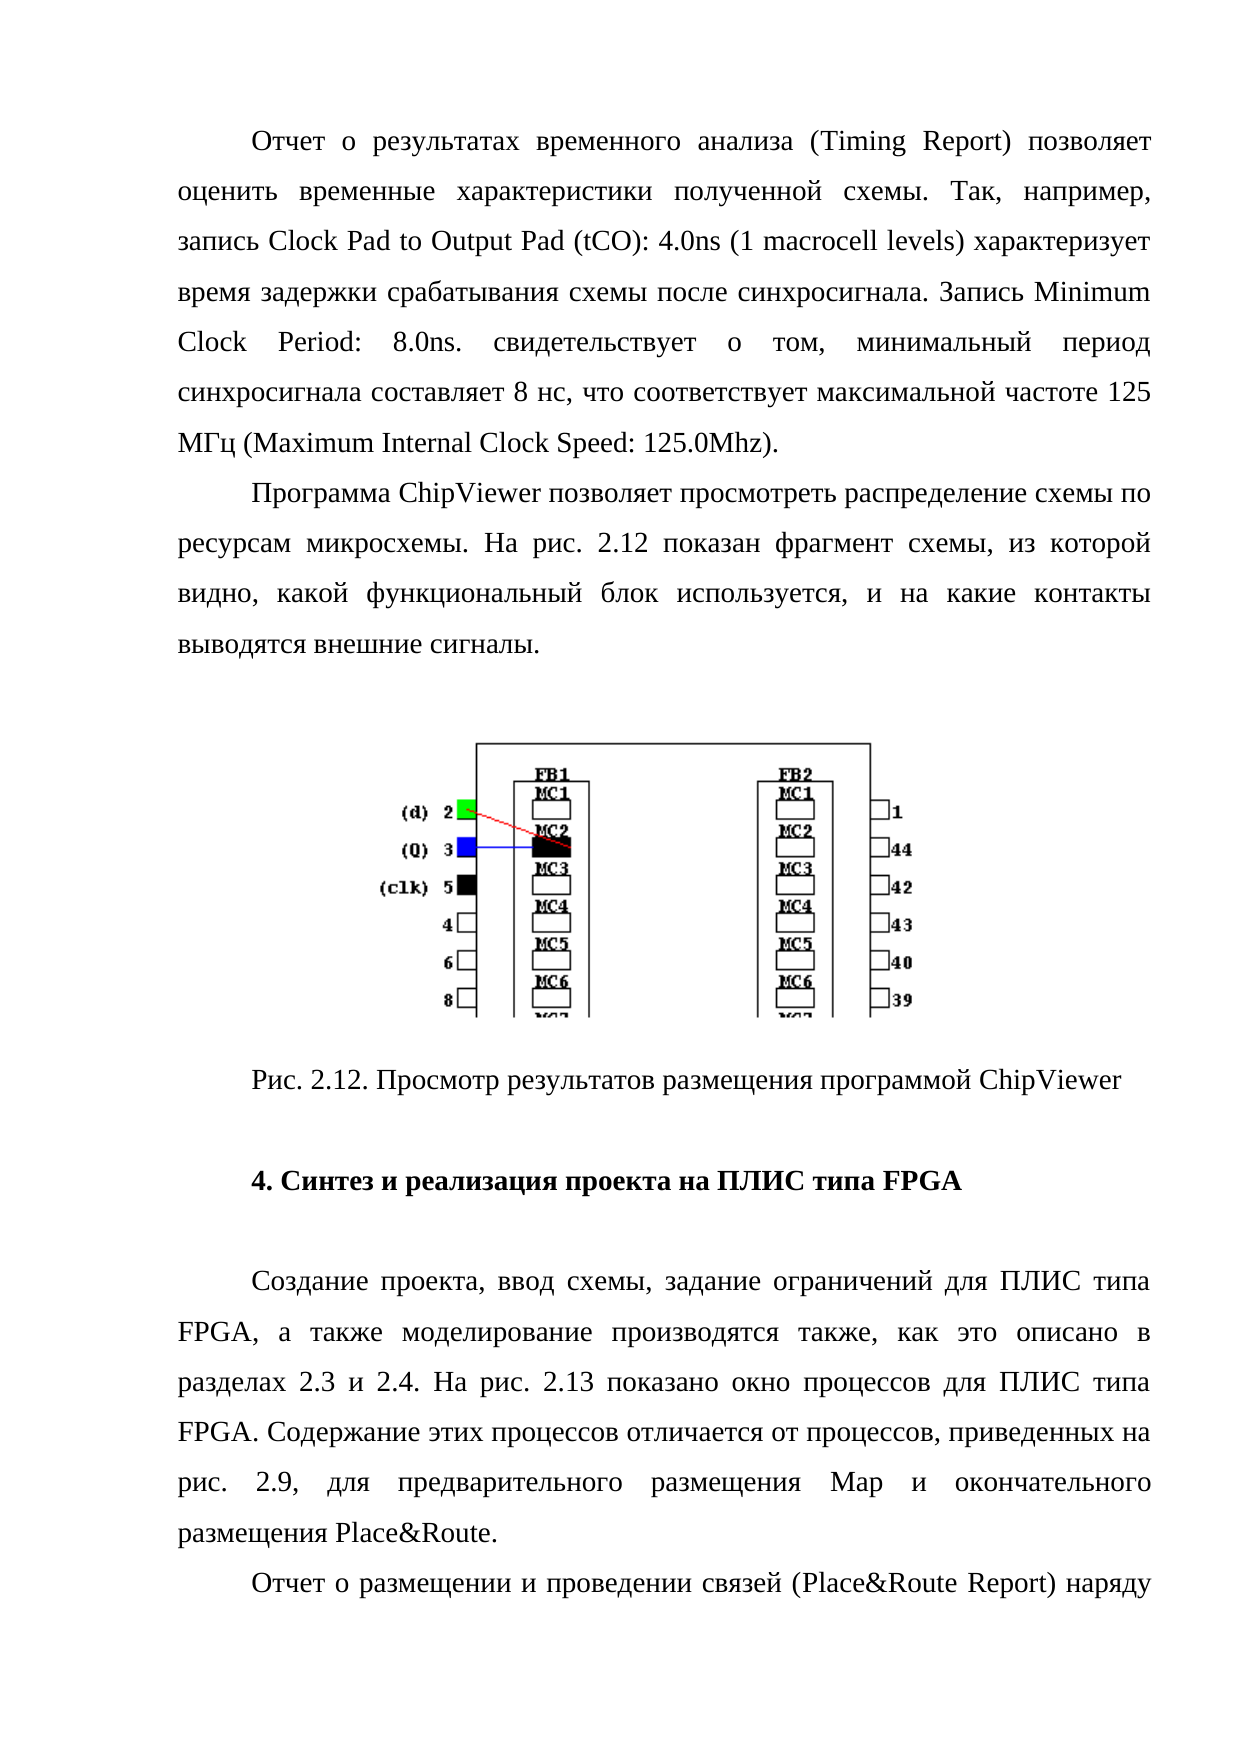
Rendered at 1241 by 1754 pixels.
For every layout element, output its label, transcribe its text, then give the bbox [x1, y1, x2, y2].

picture [251, 726, 1087, 1046]
text Создание проекта, ввод схемы, задание ограничений для ПЛИС типа FPGA, а также моделирование производятся также, как это описано в разделах 2.3 и 2.4. На рис. 2.13 показано окно процессов для ПЛИС типа FPGA. Содержание этих процессов отличается от процессов, приведенных на рис. 2.9, для предварительного размещения Map и окончательного размещения Place&Route. [177, 1263, 1152, 1548]
text Программа ChipViewer позволяет просмотреть распределение схемы по ресурсам микросхемы. На рис. 2.12 показан фрагмент схемы, из которой видно, какой функциональный блок используется, и на какие контакты выводятся внешние сигналы. [177, 475, 1152, 659]
subtitle 4. Синтез и реализация проекта на ПЛИС типа FPGA [177, 1163, 1152, 1196]
text Отчет о результатах временного анализа (Timing Report) позволяет оценить временные характеристики полученной схемы. Так, например, запись Clock Pad to Output Pad (tCO): 4.0ns (1 macrocell levels) характеризует время задержки срабатывания схемы после синхросигнала. Запись Minimum Clock Period: 8.0ns. свидетельствует о том, минимальный период синхросигнала составляет 8 нс, что соответствует максимальной частоте 125 МГц (Maximum Internal Clock Speed: 125.0Mhz). [177, 123, 1152, 458]
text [177, 1565, 1152, 1599]
text Рис. 2.12. Просмотр результатов размещения программой ChipViewer [177, 1062, 1152, 1096]
